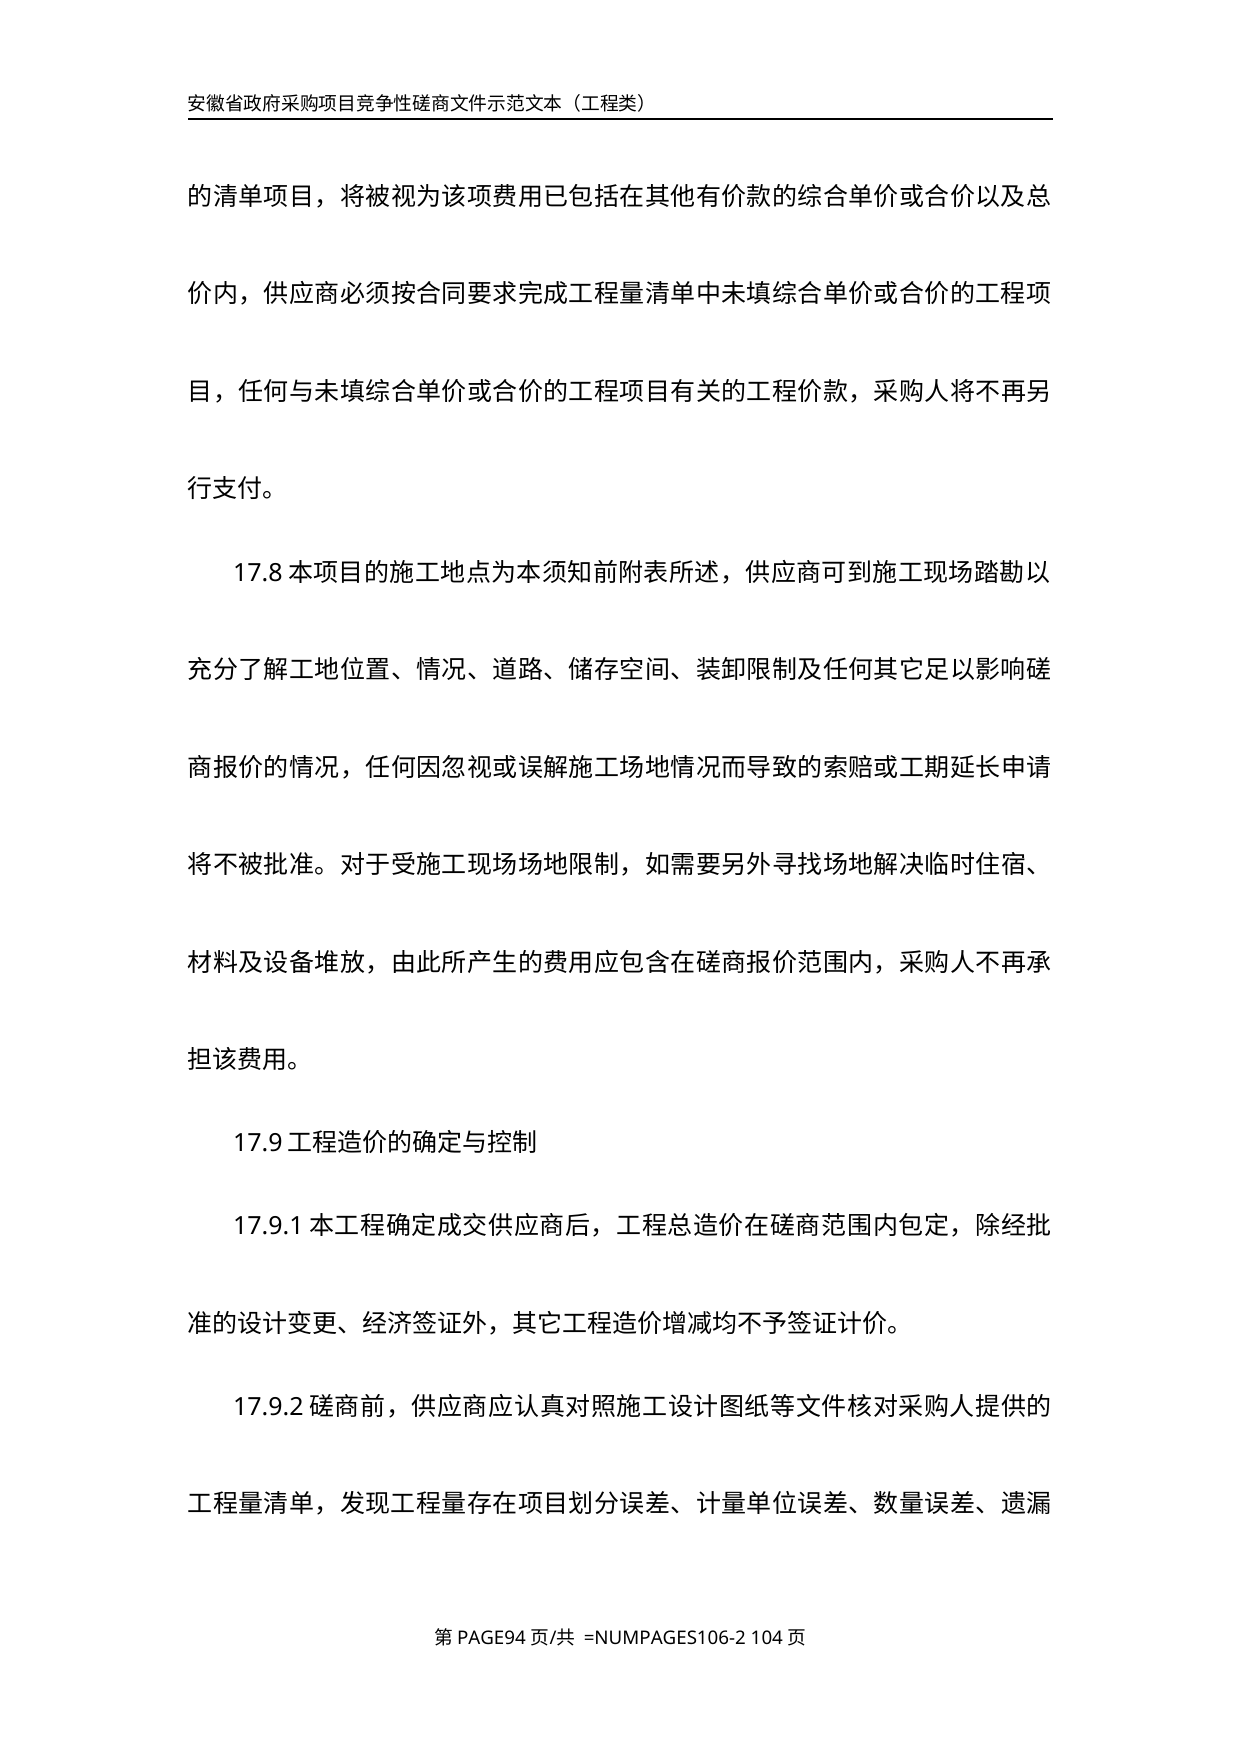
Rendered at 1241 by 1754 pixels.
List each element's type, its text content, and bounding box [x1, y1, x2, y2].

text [187, 1372, 1053, 1534]
text 17.9工程造价的确定与控制 [187, 1108, 1053, 1173]
text 17.8本项目的施工地点为本须知前附表所述，供应商可到施工现场踏勘以充分了解工地位置、情况、道路、储存空间、装卸限制及任何其它足以影响磋商报价的情况，任何因忽视或误解施工场地情况而导致的索赔或工期延长申请将不被批准。对于受施工现场场地限制，如需要另外寻找场地解决临时住宿、材料及设备堆放，由此所产生的费用应包含在磋商报价范围内，采购人不再承担该费用。 [187, 538, 1053, 1090]
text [187, 162, 1053, 519]
text 17.9.1本工程确定成交供应商后，工程总造价在磋商范围内包定，除经批准的设计变更、经济签证外，其它工程造价增减均不予签证计价。 [187, 1191, 1053, 1354]
